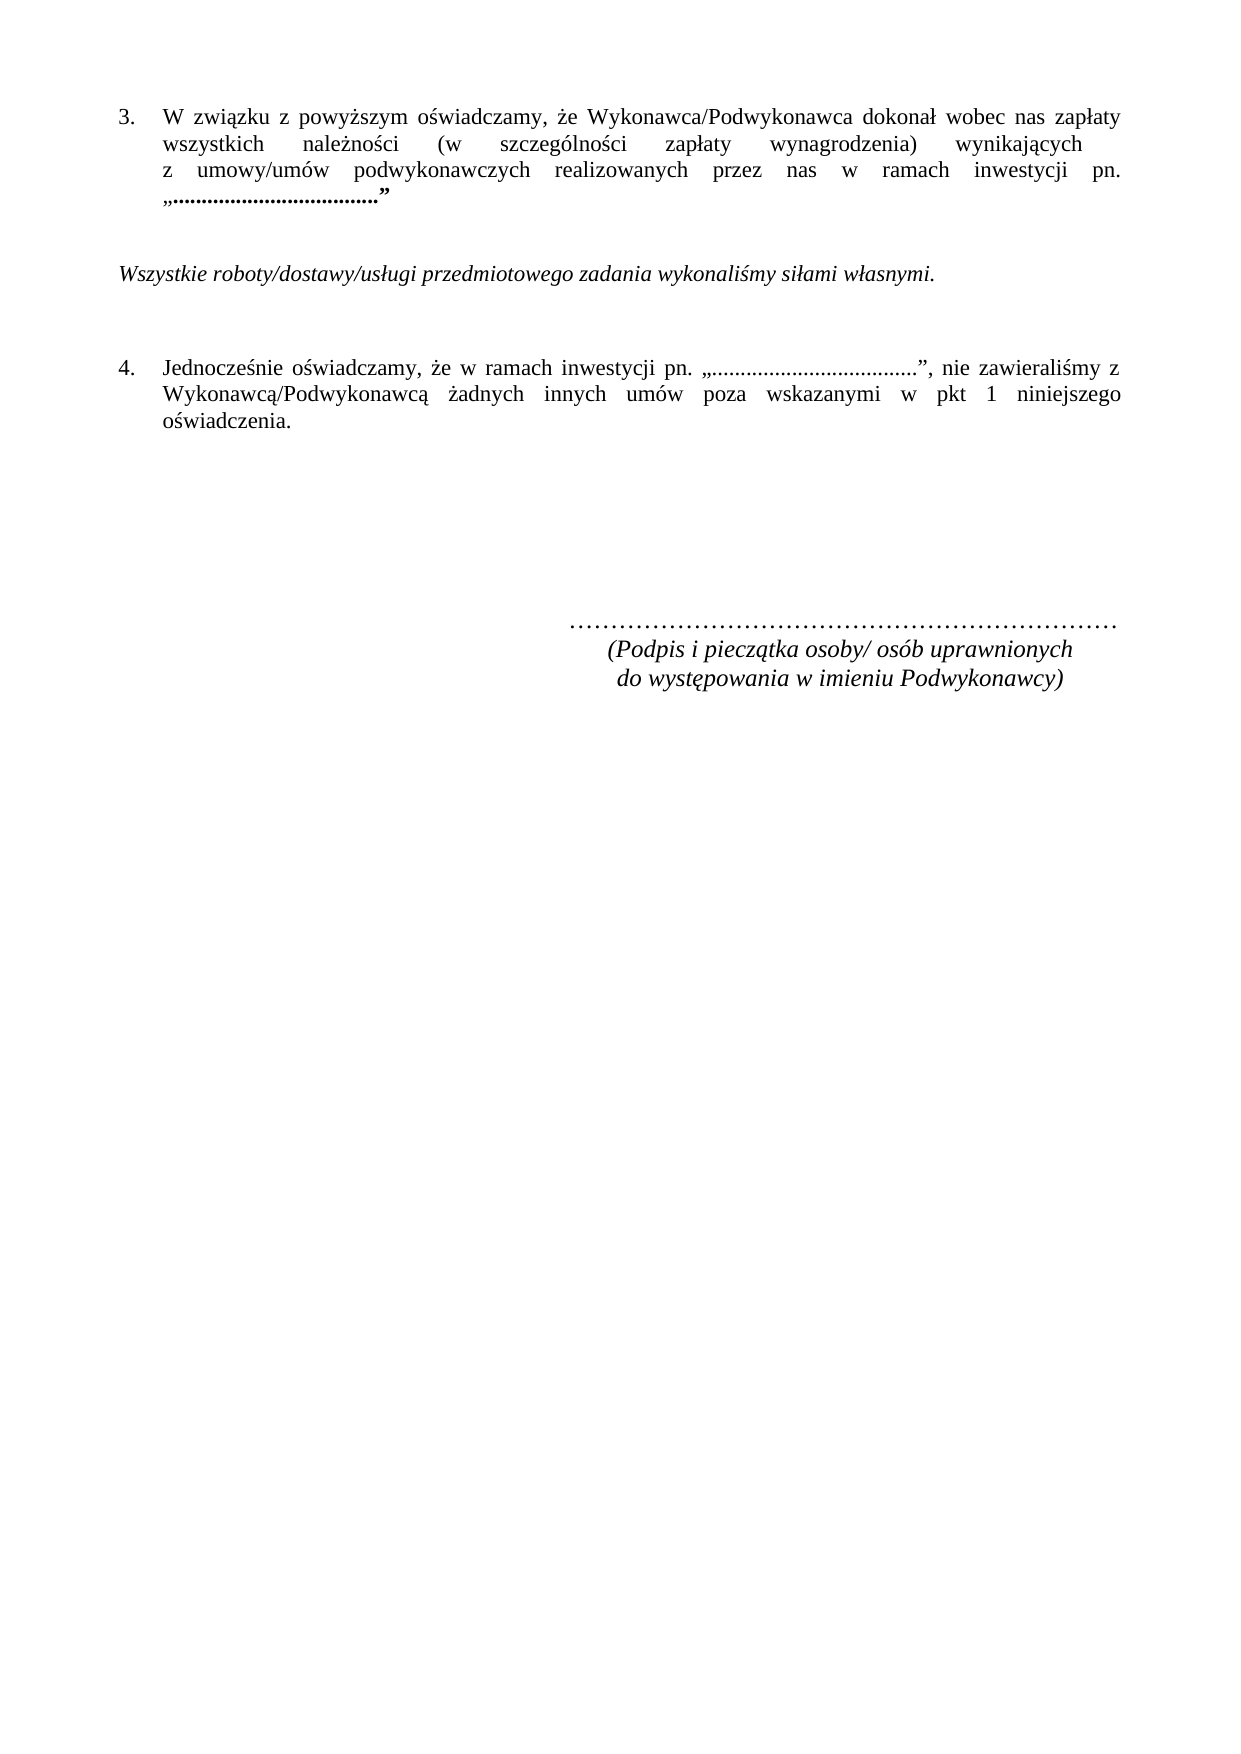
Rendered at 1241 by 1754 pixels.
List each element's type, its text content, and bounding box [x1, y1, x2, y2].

text ………………………………………………………… [568, 577, 1122, 634]
list W związku z powyższym oświadczamy, że Wykonawca/Podwykonawca dokonał wobec nas zapłaty wszystkich należności (w szczególności zapłaty wynagrodzenia) wynikających z umowy/umów podwykonawczych realizowanych przez nas w ramach inwestycji pn. „....................................” [118, 103, 1122, 209]
text (Podpis i pieczątka osoby/ osób uprawnionych [118, 634, 1122, 663]
list Jednocześnie oświadczamy, że w ramach inwestycji pn. „....................................”, nie zawieraliśmy z Wykonawcą/Podwykonawcą żadnych innych umów poza wskazanymi w pkt 1 niniejszego oświadczenia. [118, 354, 1122, 433]
list Wszystkie roboty/dostawy/usługi przedmiotowego zadania wykonaliśmy siłami własnymi. [118, 260, 1122, 286]
text do występowania w imieniu Podwykonawcy) [118, 663, 1122, 692]
